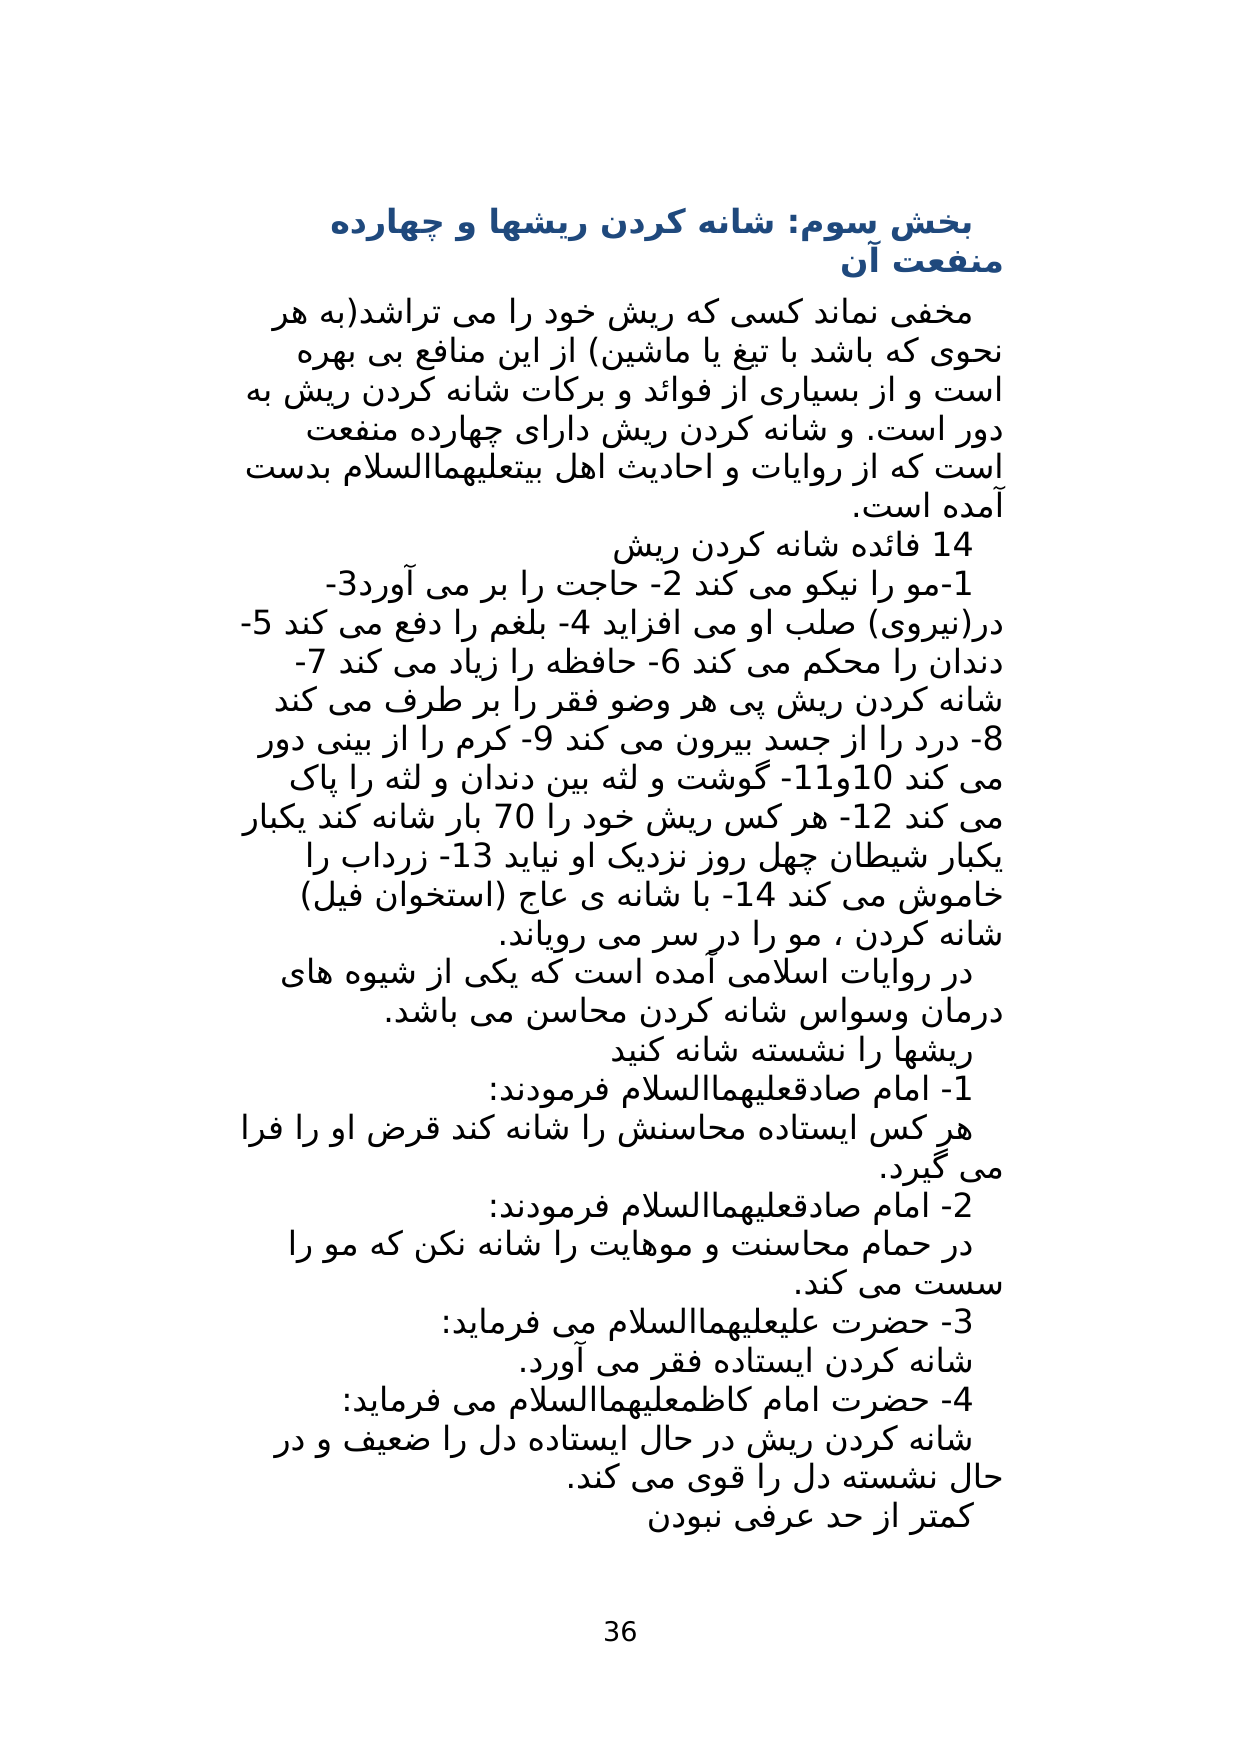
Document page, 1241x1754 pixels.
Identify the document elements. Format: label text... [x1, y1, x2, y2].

text 4- حضرت امام کاظمعليهما‌السلام می فرماید: [236, 1380, 1004, 1419]
text در حمام محاسنت و موهایت را شانه نکن که مو را سست می کند. [236, 1225, 1004, 1303]
text ریشها را نشسته شانه کنید [236, 1031, 1004, 1069]
text شانه کردن ریش در حال ایستاده دل را ضعیف و در حال نشسته دل را قوی می کند. [236, 1419, 1004, 1497]
subtitle بخش سوم: شانه کردن ریشها و چهارده منفعت آن [236, 202, 1004, 280]
text 2- امام صادقعليهما‌السلام فرمودند: [236, 1186, 1004, 1225]
text 3- حضرت علیعليهما‌السلام می فرماید: [236, 1303, 1004, 1341]
text 1- امام صادقعليهما‌السلام فرمودند: [236, 1069, 1004, 1108]
text هر کس ایستاده محاسنش را شانه کند قرض او را فرا می گیرد. [236, 1108, 1004, 1186]
text 1-مو را نیکو می کند 2- حاجت را بر می آورد3- در(نیروی) صلب او می افزاید 4- بلغم را دفع می کند 5- دندان را محکم می کند 6- حافظه را زیاد می کند 7- شانه کردن ریش پی هر وضو فقر را بر طرف می کند 8- درد را از جسد بیرون می کند 9- کرم را از بینی دور می کند 10و11- گوشت و لثه بین دندان و لثه را پاک می کند 12- هر کس ریش خود را 70 بار شانه کند یکبار یکبار شیطان چهل روز نزدیک او نیاید 13- زرداب را خاموش می کند 14- با شانه ی عاج (استخوان فیل) شانه کردن ، مو را در سر می رویاند. [236, 564, 1004, 953]
text مخفی نماند کسی که ریش خود را می تراشد(به هر نحوی که باشد با تیغ یا ماشین) از این منافع بی بهره است و از بسیاری از فوائد و برکات شانه کردن ریش به دور است. و شانه کردن ریش دارای چهارده منفعت است که از روایات و احادیث اهل بیتعليهما‌السلام بدست آمده است. [236, 292, 1004, 526]
text 14 فائده شانه کردن ریش [236, 526, 1004, 564]
text شانه کردن ایستاده فقر می آورد. [236, 1341, 1004, 1380]
text در روایات اسلامی آمده است که یکی از شیوه های درمان وسواس شانه کردن محاسن می باشد. [236, 953, 1004, 1031]
text کمتر از حد عرفی نبودن [236, 1497, 1004, 1536]
